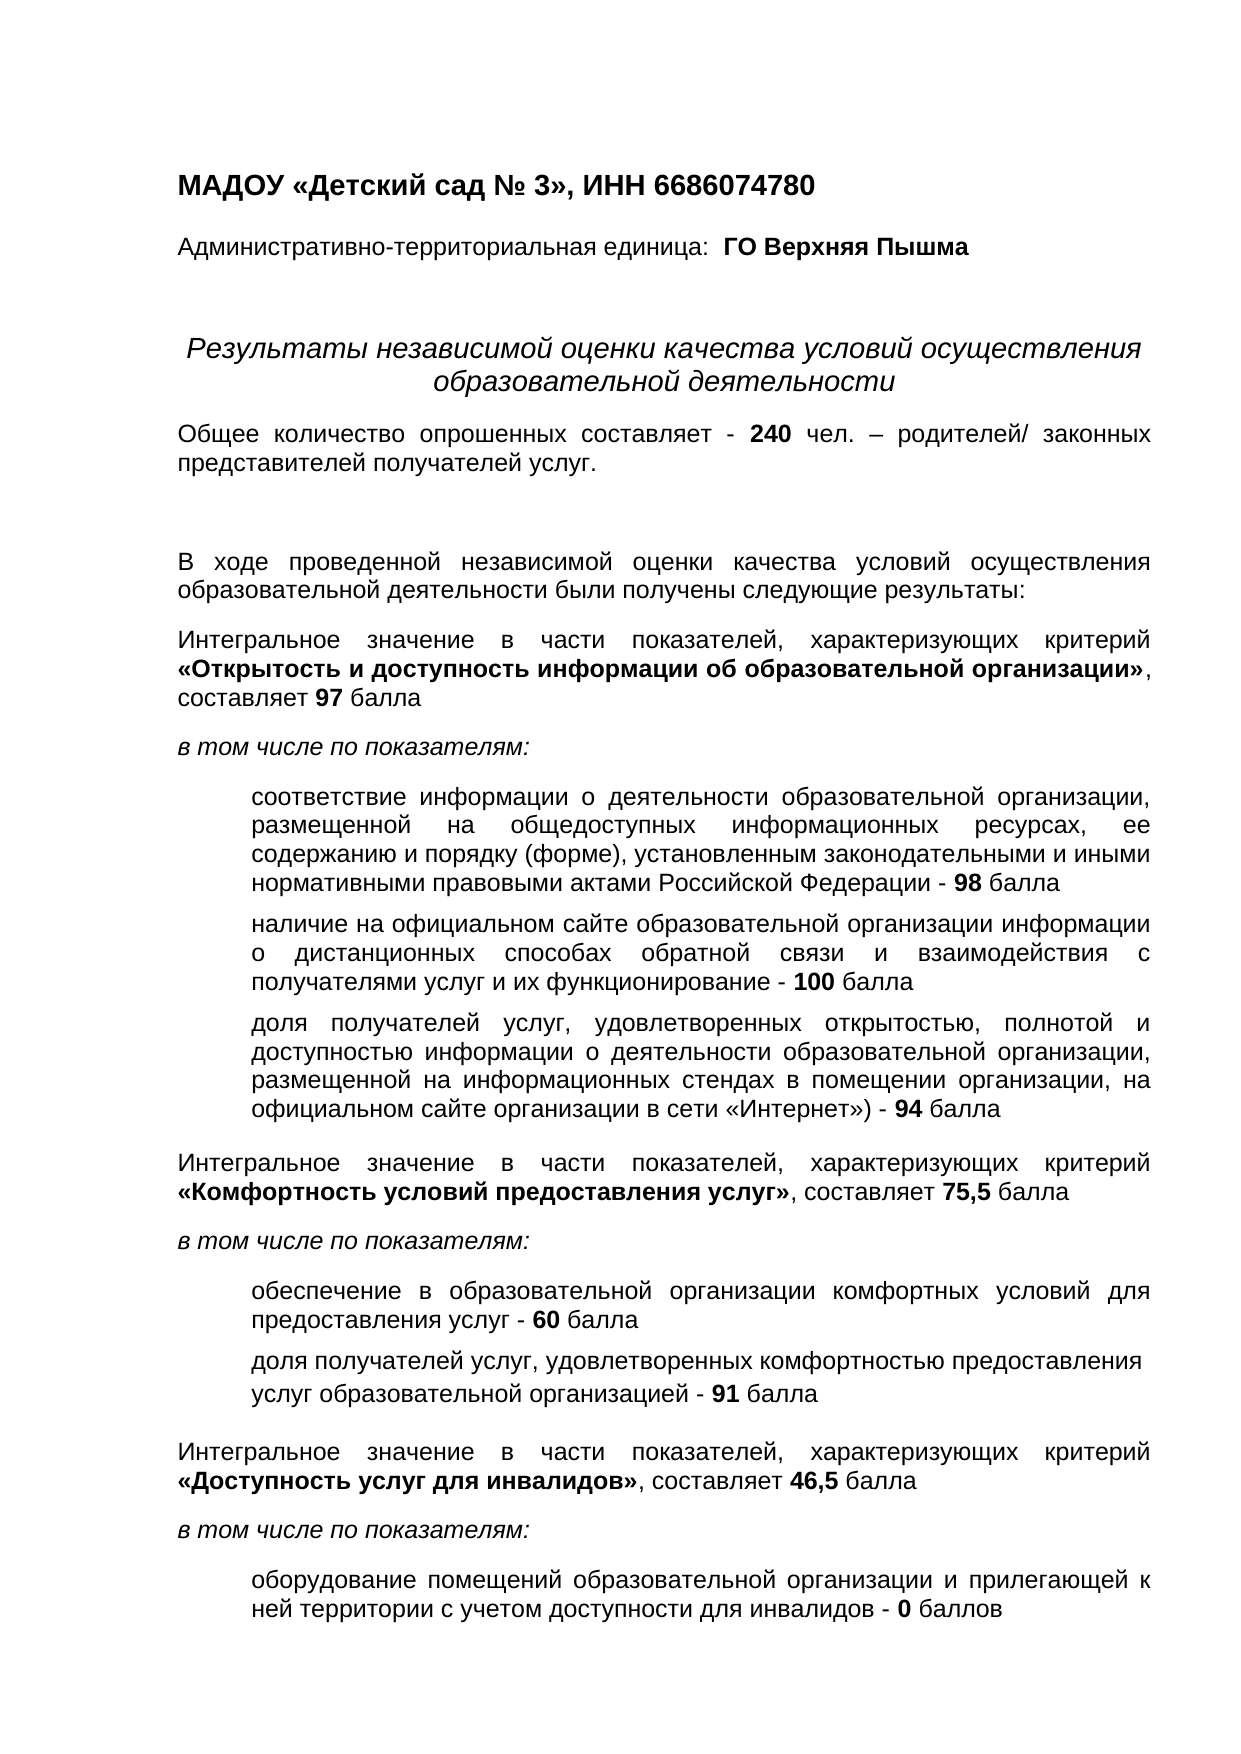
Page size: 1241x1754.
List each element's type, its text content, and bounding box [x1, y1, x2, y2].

text в том числе по показателям: [177, 1226, 1152, 1255]
text В ходе проведенной независимой оценки качества условий осуществления образовательной деятельности были получены следующие результаты: [177, 547, 1152, 604]
text соответствие информации о деятельности образовательной организации, размещенной на общедоступных информационных ресурсах, ее содержанию и порядку (форме), установленным законодательными и иными нормативными правовыми актами Российской Федерации - 98 балла [251, 782, 1152, 897]
text обеспечение в образовательной организации комфортных условий для предоставления услуг - 60 балла [251, 1276, 1152, 1333]
text оборудование помещений образовательной организации и прилегающей к ней территории с учетом доступности для инвалидов - 0 баллов [251, 1565, 1152, 1622]
subtitle МАДОУ «Детский сад № 3», ИНН 6686074780 [177, 168, 1152, 202]
text в том числе по показателям: [177, 732, 1152, 761]
text Интегральное значение в части показателей, характеризующих критерий «Доступность услуг для инвалидов», составляет 46,5 балла [177, 1437, 1152, 1494]
text Интегральное значение в части показателей, характеризующих критерий «Комфортность условий предоставления услуг», составляет 75,5 балла [177, 1148, 1152, 1205]
text в том числе по показателям: [177, 1515, 1152, 1544]
text наличие на официальном сайте образовательной организации информации о дистанционных способах обратной связи и взаимодействия с получателями услуг и их функционирование - 100 балла [251, 909, 1152, 995]
text Общее количество опрошенных составляет - 240 чел. – родителей/ законных представителей получателей услуг. [177, 419, 1152, 476]
text доля получателей услуг, удовлетворенных открытостью, полнотой и доступностью информации о деятельности образовательной организации, размещенной на информационных стендах в помещении организации, на официальном сайте организации в сети «Интернет») - 94 балла [251, 1008, 1152, 1123]
text Интегральное значение в части показателей, характеризующих критерий «Открытость и доступность информации об образовательной организации», составляет 97 балла [177, 625, 1152, 711]
text доля получателей услуг, удовлетворенных комфортностью предоставления услуг образовательной организацией - 91 балла [251, 1346, 1152, 1408]
text Результаты независимой оценки качества условий осуществления образовательной деятельности [177, 331, 1152, 398]
text Административно-территориальная единица: ГО Верхняя Пышма [177, 232, 1152, 260]
